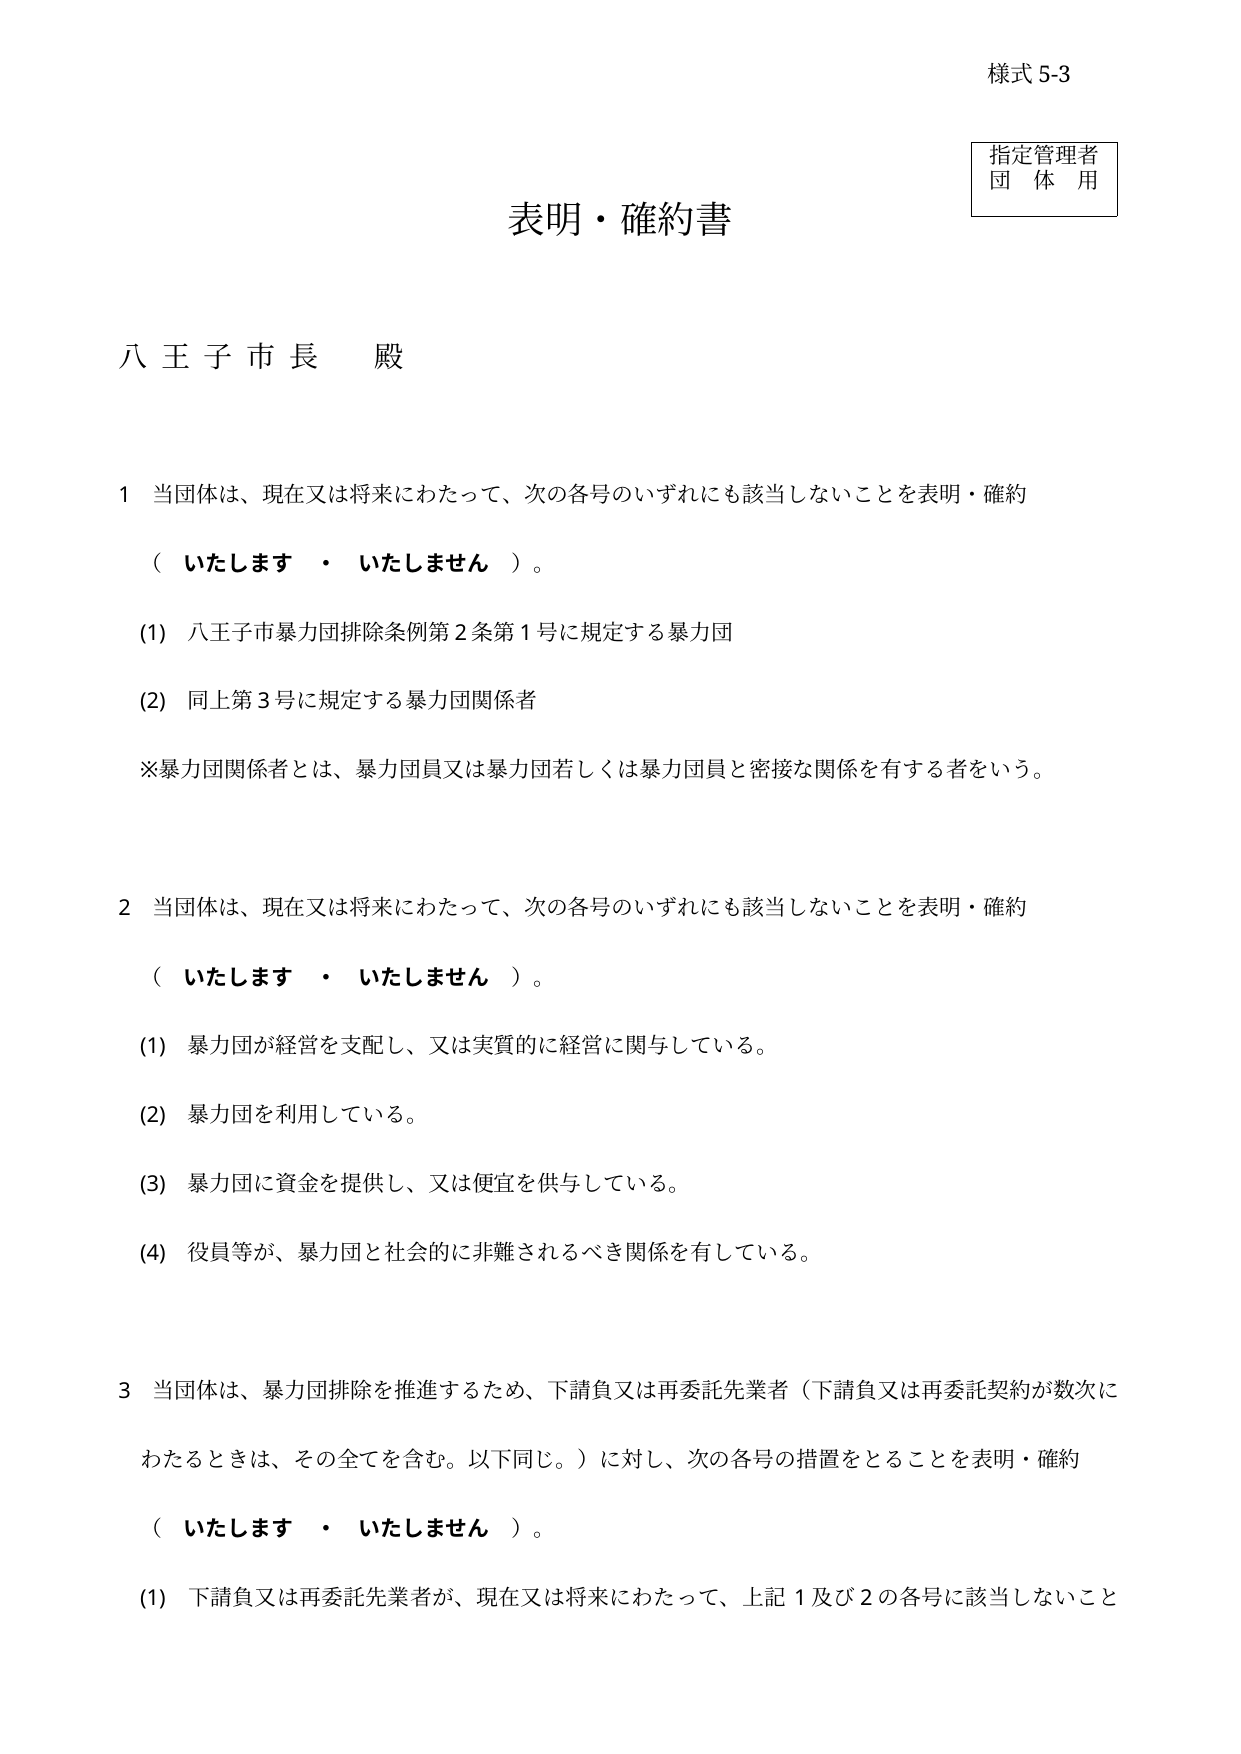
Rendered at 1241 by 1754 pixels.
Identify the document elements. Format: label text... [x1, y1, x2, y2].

text （ いたします ・ いたしません ）。 [118, 941, 1122, 1010]
text 1 当団体は、現在又は将来にわたって、次の各号のいずれにも該当しないことを表明・確約 [118, 458, 1122, 527]
text 2 当団体は、現在又は将来にわたって、次の各号のいずれにも該当しないことを表明・確約 [118, 872, 1122, 941]
text (3) 暴力団に資金を提供し、又は便宜を供与している。 [118, 1148, 1122, 1217]
text 八王子市長 殿 [118, 320, 1122, 389]
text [140, 1562, 1122, 1631]
text (4) 役員等が、暴力団と社会的に非難されるべき関係を有している。 [118, 1217, 1122, 1286]
text ※暴力団関係者とは、暴力団員又は暴力団若しくは暴力団員と密接な関係を有する者をいう。 [118, 734, 1122, 803]
text (2) 暴力団を利用している。 [118, 1079, 1122, 1148]
text （ いたします ・ いたしません ）。 [118, 527, 1122, 596]
text 表明・確約書 [118, 182, 1122, 251]
text (1) 暴力団が経営を支配し、又は実質的に経営に関与している。 [118, 1010, 1122, 1079]
text 3 当団体は、暴力団排除を推進するため、下請負又は再委託先業者（下請負又は再委託契約が数次にわたるときは、その全てを含む。以下同じ。）に対し、次の各号の措置をとることを表明・確約 [118, 1355, 1122, 1493]
text (1) 八王子市暴力団排除条例第2条第1号に規定する暴力団 [118, 596, 1122, 665]
text （ いたします ・ いたしません ）。 [140, 1493, 1122, 1562]
text (2) 同上第3号に規定する暴力団関係者 [118, 665, 1122, 734]
